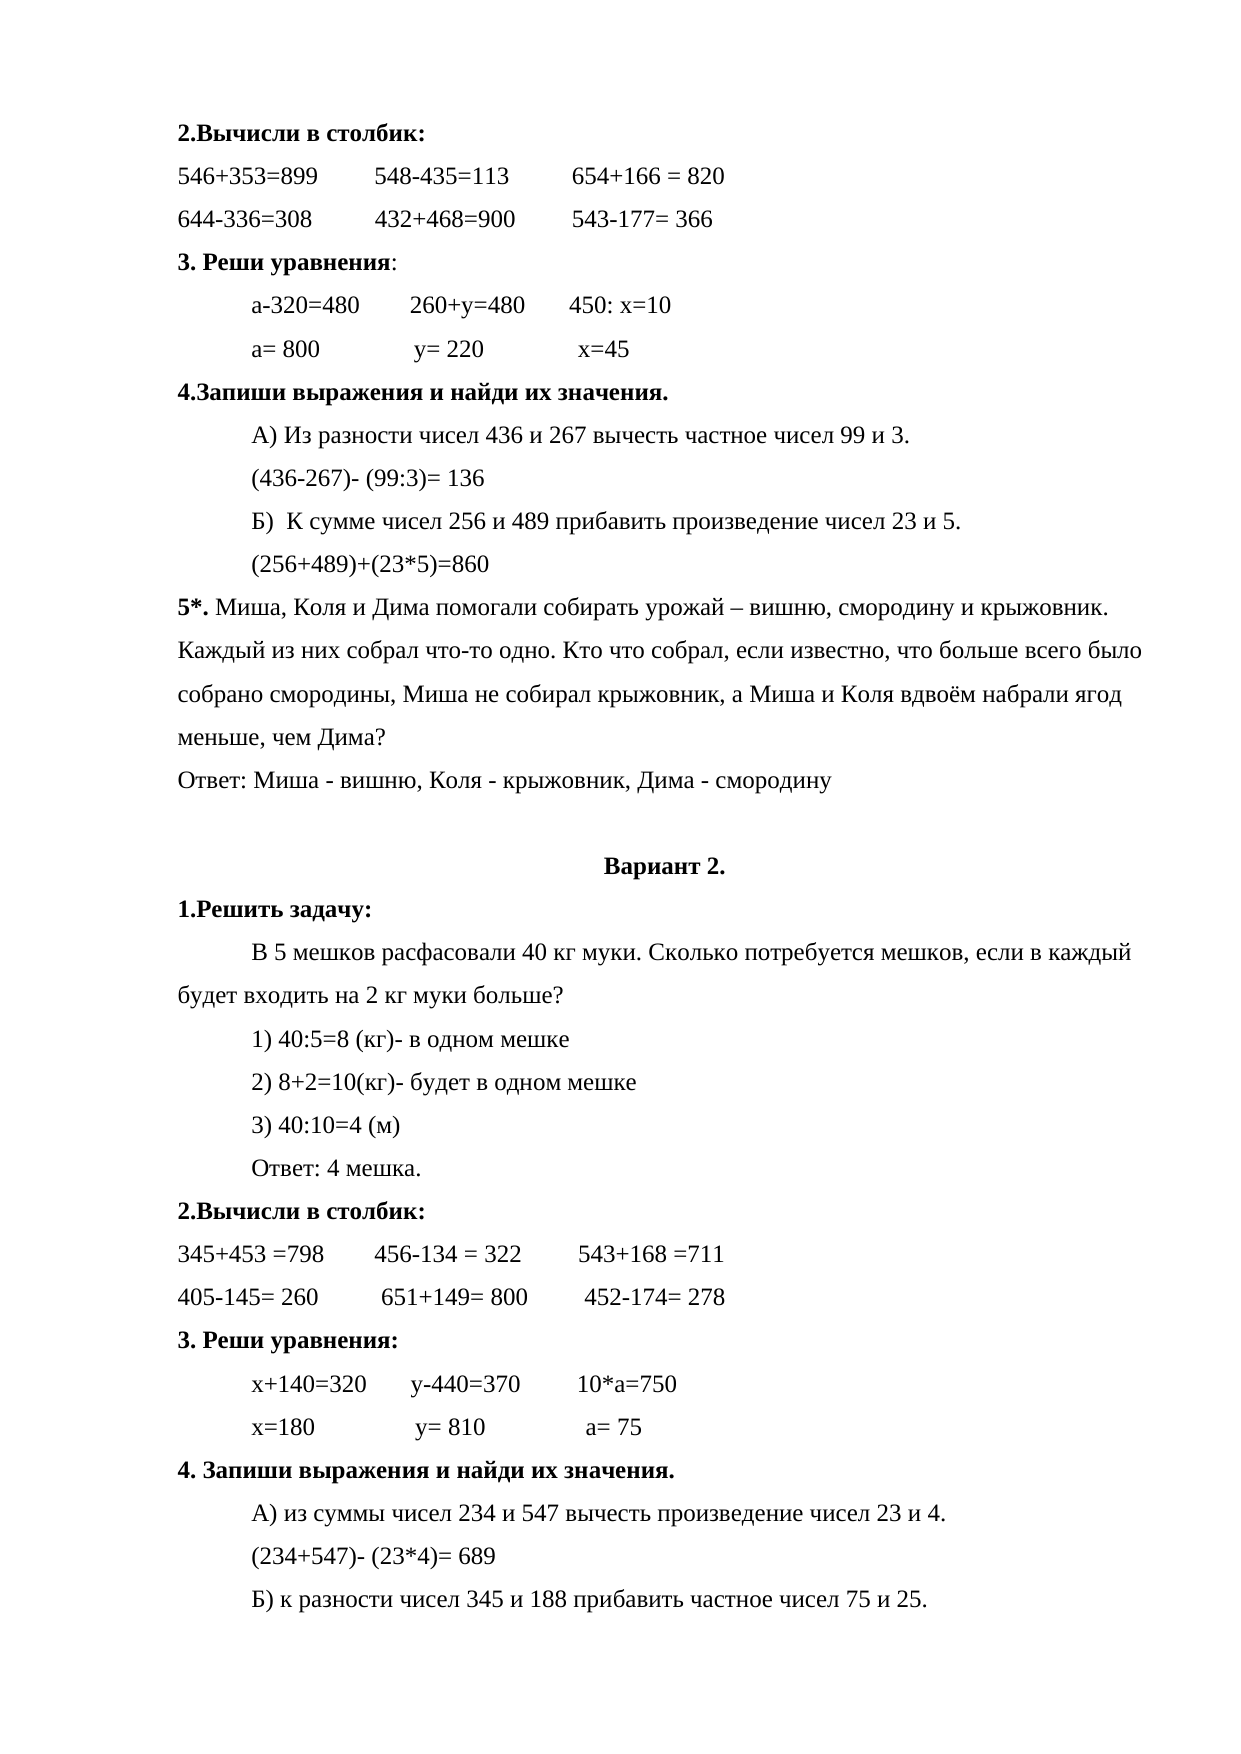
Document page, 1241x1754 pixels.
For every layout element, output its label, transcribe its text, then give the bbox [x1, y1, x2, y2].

text 1) 40:5=8 (кг)- в одном мешке [177, 1024, 1152, 1052]
text А) из суммы чисел 234 и 547 вычесть произведение чисел 23 и 4. [177, 1498, 1152, 1527]
text 3. Реши уравнения: [177, 247, 1152, 276]
text В 5 мешков расфасовали муки. Сколько потребуется мешков, если в каждый будет входить на муки больше? [177, 937, 1152, 1009]
text (256+489)+(23*5)=860 [177, 549, 1152, 578]
text 3) 40:10=4 (м) [177, 1110, 1152, 1139]
text х+140=320 у-440=370 10*а=750 [177, 1369, 1152, 1397]
text 4.Запиши выражения и найди их значения. [177, 377, 1152, 406]
text 3. Реши уравнения: [177, 1326, 1152, 1354]
text 5*. Миша, Коля и Дима помогали собирать урожай – вишню, смородину и крыжовник. Каждый из них собрал что-то одно. Кто что собрал, если известно, что больше всего было собрано смородины, Миша не собирал крыжовник, а Миша и Коля вдвоём набрали ягод меньше, чем Дима? [177, 592, 1152, 751]
text 4. Запиши выражения и найди их значения. [177, 1455, 1152, 1484]
text (234+547)- (23*4)= 689 [177, 1541, 1152, 1570]
text 405-145= 260 651+149= 800 452-174= 278 [177, 1282, 1152, 1311]
text х=180 у= 810 а= 75 [177, 1412, 1152, 1441]
text 2.Вычисли в столбик: [177, 118, 1152, 147]
text 1.Решить задачу: [177, 894, 1152, 923]
text а= 800 у= 220 х=45 [177, 334, 1152, 362]
text Ответ: 4 мешка. [177, 1153, 1152, 1182]
text а-320=480 260+у=480 450: х=10 [177, 291, 1152, 319]
text Б) К сумме чисел 256 и 489 прибавить произведение чисел 23 и 5. [177, 506, 1152, 535]
text А) Из разности чисел 436 и 267 вычесть частное чисел 99 и 3. [177, 420, 1152, 449]
text Ответ: Миша - вишню, Коля - крыжовник, Дима - смородину [177, 765, 1152, 794]
text 546+353=899 548-435=113 654+166 = 820 [177, 161, 1152, 190]
text 2.Вычисли в столбик: [177, 1196, 1152, 1225]
text (436-267)- (99:3)= 136 [177, 463, 1152, 492]
text Б) к разности чисел 345 и 188 прибавить частное чисел 75 и 25. [177, 1584, 1152, 1613]
text Вариант 2. [177, 851, 1152, 880]
text 345+453 =798 456-134 = 322 543+168 =711 [177, 1239, 1152, 1268]
text 2) 8+2=10(кг)- будет в одном мешке [177, 1067, 1152, 1096]
text 644-336=308 432+468=900 543-177= 366 [177, 204, 1152, 233]
